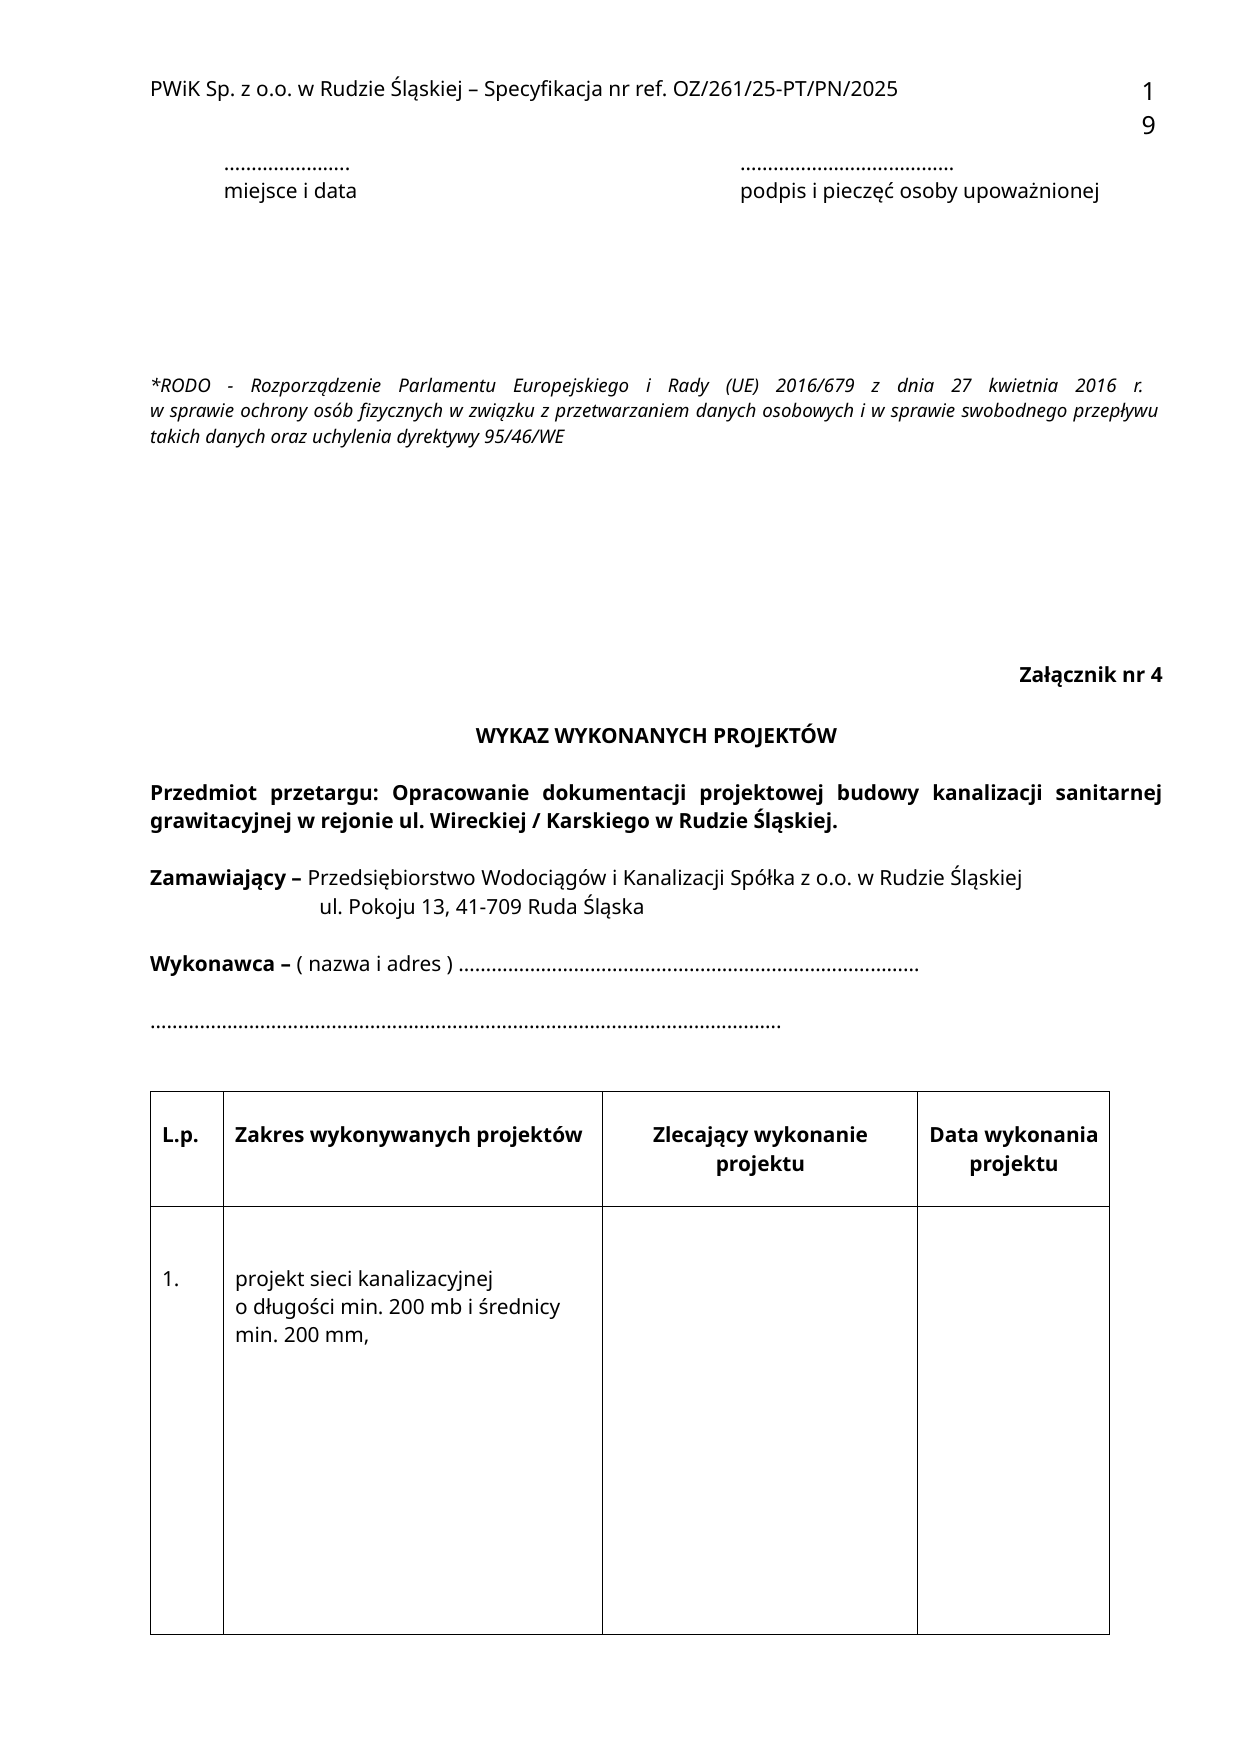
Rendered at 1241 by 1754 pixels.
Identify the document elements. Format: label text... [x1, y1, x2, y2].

subtitle Załącznik nr 4 [150, 660, 1162, 689]
table_header Data wykonania projektu [918, 1092, 1109, 1206]
text ……………………………………………………………………………………………………. [150, 1006, 1162, 1034]
text Zamawiający – Przedsiębiorstwo Wodociągów i Kanalizacji Spółka z o.o. w Rudzie Śląskiej [150, 835, 1162, 892]
text Wykonawca – ( nazwa i adres ) ………………………………………………………………………… [150, 949, 1162, 977]
subtitle WYKAZ WYKONANYCH PROJEKTÓW [150, 721, 1162, 750]
text miejsce i data podpis i pieczęć osoby upoważnionej [150, 176, 1162, 204]
table_header Zlecający wykonanie projektu [603, 1092, 917, 1206]
table_header Zakres wykonywanych projektów [224, 1092, 602, 1206]
table_cell [918, 1207, 1109, 1633]
text *RODO - Rozporządzenie Parlamentu Europejskiego i Rady (UE) 2016/679 z dnia 27 kwietnia 2016 r. w sprawie ochrony osób fizycznych w związku z przetwarzaniem danych osobowych i w sprawie swobodnego przepływu takich danych oraz uchylenia dyrektywy 95/46/WE [150, 372, 1162, 449]
table_cell [603, 1207, 917, 1633]
text ………………….. ………………………………… [187, 148, 1162, 176]
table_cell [224, 1207, 602, 1633]
table_cell 1. [151, 1207, 223, 1633]
table_header L.p. [151, 1092, 223, 1206]
text Przedmiot przetargu: Opracowanie dokumentacji projektowej budowy kanalizacji sanitarnej grawitacyjnej w rejonie ul. Wireckiej / Karskiego w Rudzie Śląskiej. [150, 778, 1162, 835]
text ul. Pokoju 13, 41-709 Ruda Śląska [297, 892, 1162, 920]
